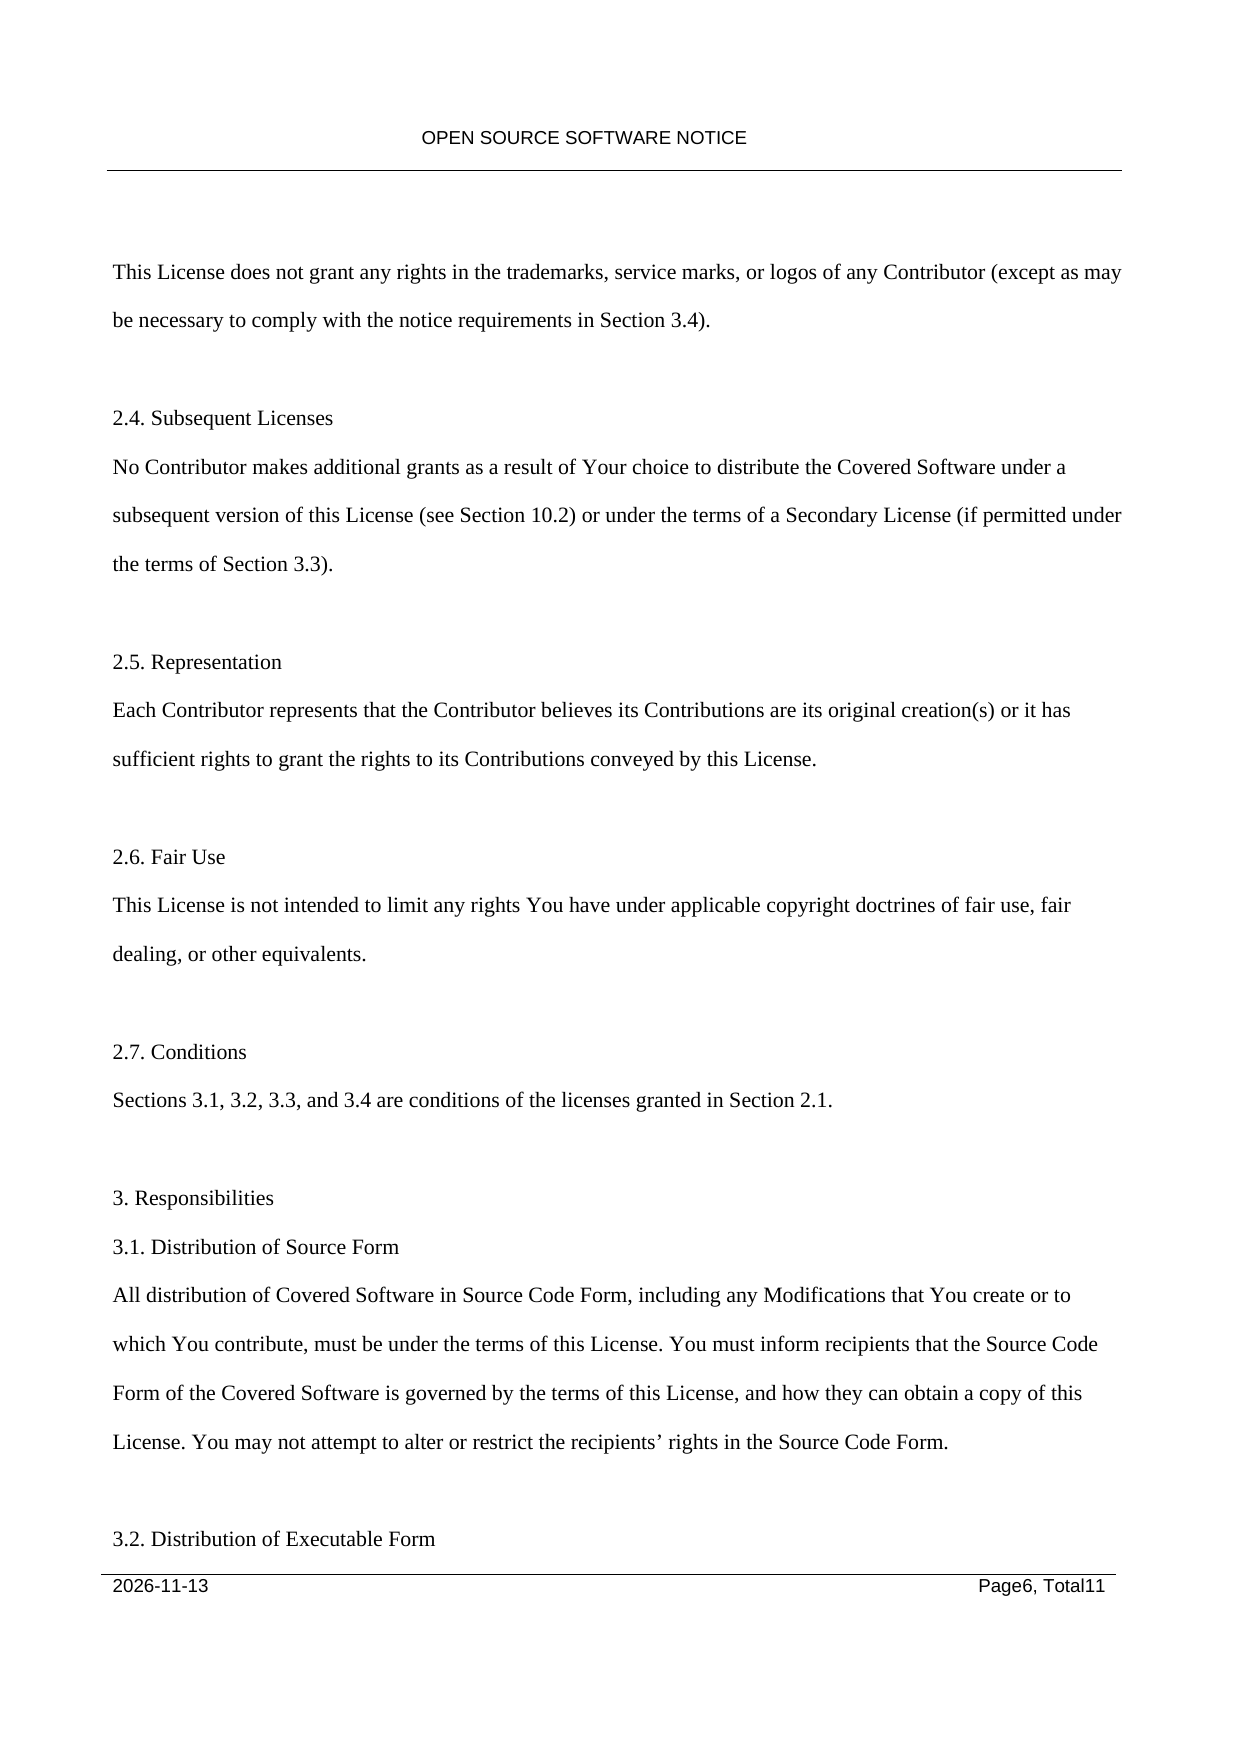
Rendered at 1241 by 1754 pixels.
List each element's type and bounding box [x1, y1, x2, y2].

text [112, 206, 1128, 1555]
